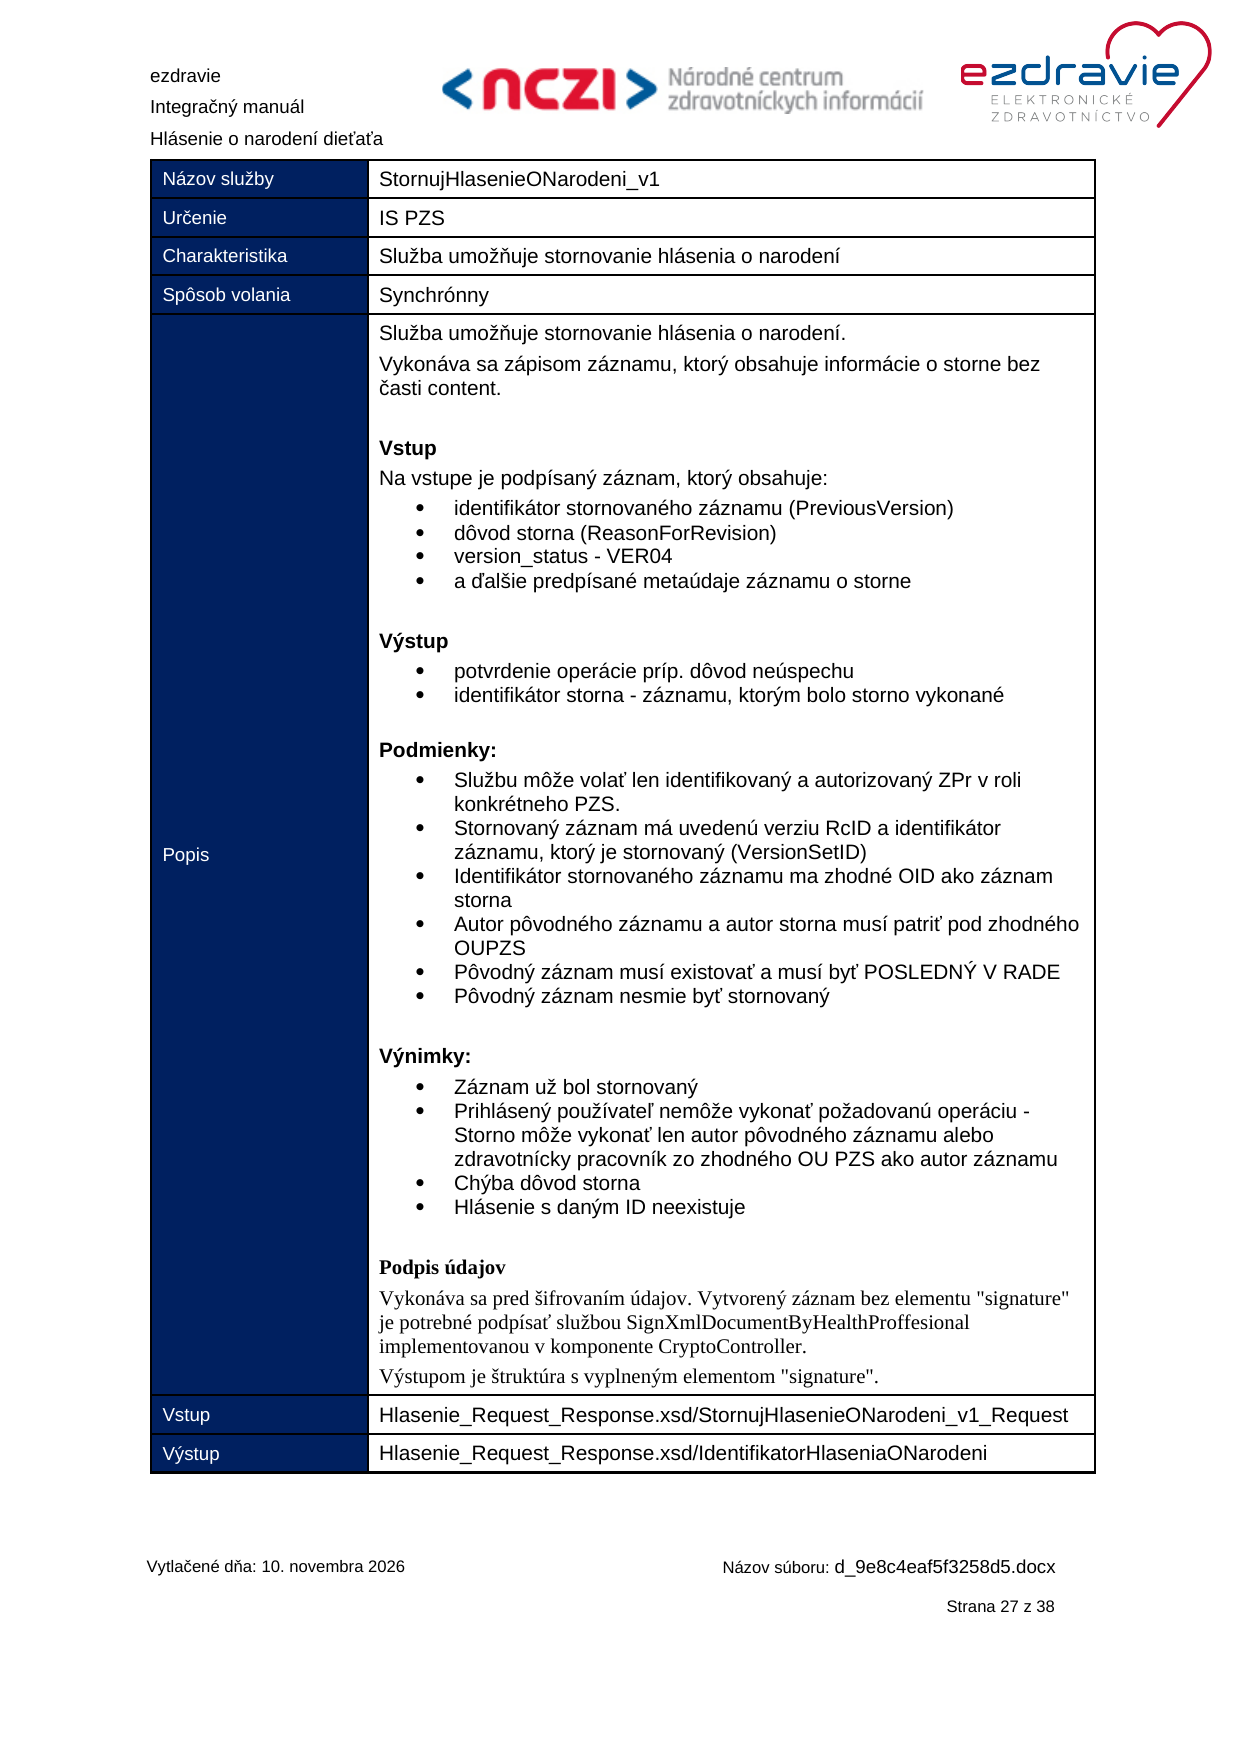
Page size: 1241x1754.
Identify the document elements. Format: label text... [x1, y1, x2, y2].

table_cell Výstup [152, 1435, 367, 1471]
table_cell IS PZS [369, 199, 1094, 236]
table_cell Služba umožňuje stornovanie hlásenia o narodení. Vykonáva sa zápisom záznamu, ktorý obsahuje informácie o storne bez časti content. Vstup Na vstupe je podpísaný záznam, ktorý obsahuje: identifikátor stornovaného záznamu (PreviousVersion) dôvod storna (ReasonForRevision) version_status - VER04 a ďalšie predpísané metaúdaje záznamu o storne Výstup potvrdenie operácie príp. dôvod neúspechu identifikátor storna - záznamu, ktorým bolo storno vykonané Podmienky: Službu môže volať len identifikovaný a autorizovaný ZPr v roli konkrétneho PZS. Stornovaný záznam má uvedenú verziu RcID a identifikátor záznamu, ktorý je stornovaný (VersionSetID) Identifikátor stornovaného záznamu ma zhodné OID ako záznam storna Autor pôvodného záznamu a autor storna musí patriť pod zhodného OUPZS Pôvodný záznam musí existovať a musí byť POSLEDNÝ V RADE Pôvodný záznam nesmie byť stornovaný Výnimky: Záznam už bol stornovaný Prihlásený používateľ nemôže vykonať požadovanú operáciu - Storno môže vykonať len autor pôvodného záznamu alebo zdravotnícky pracovník zo zhodného OU PZS ako autor záznamu Chýba dôvod storna Hlásenie s daným ID neexistuje Podpis údajov Vykonáva sa pred šifrovaním údajov. Vytvorený záznam bez elementu "signature" je potrebné podpísať službou SignXmlDocumentByHealthProffesional implementovanou v komponente CryptoController. Výstupom je štruktúra s vyplneným elementom "signature". [369, 315, 1094, 1394]
table_cell Spôsob volania [152, 276, 367, 313]
table_header Názov služby [152, 161, 367, 197]
table_cell Služba umožňuje stornovanie hlásenia o narodení [369, 238, 1094, 274]
picture [442, 67, 924, 114]
table_cell Synchrónny [369, 276, 1094, 313]
picture [961, 21, 1212, 128]
table_cell Vstup [152, 1396, 367, 1433]
table_cell Popis [152, 315, 367, 1394]
table_cell Hlasenie_Request_Response.xsd/StornujHlasenieONarodeni_v1_Request [369, 1396, 1094, 1433]
table_cell Určenie [152, 199, 367, 236]
table_cell Hlasenie_Request_Response.xsd/IdentifikatorHlaseniaONarodeni [369, 1435, 1094, 1471]
table_cell Charakteristika [152, 238, 367, 274]
table_header StornujHlasenieONarodeni_v1 [369, 161, 1094, 197]
